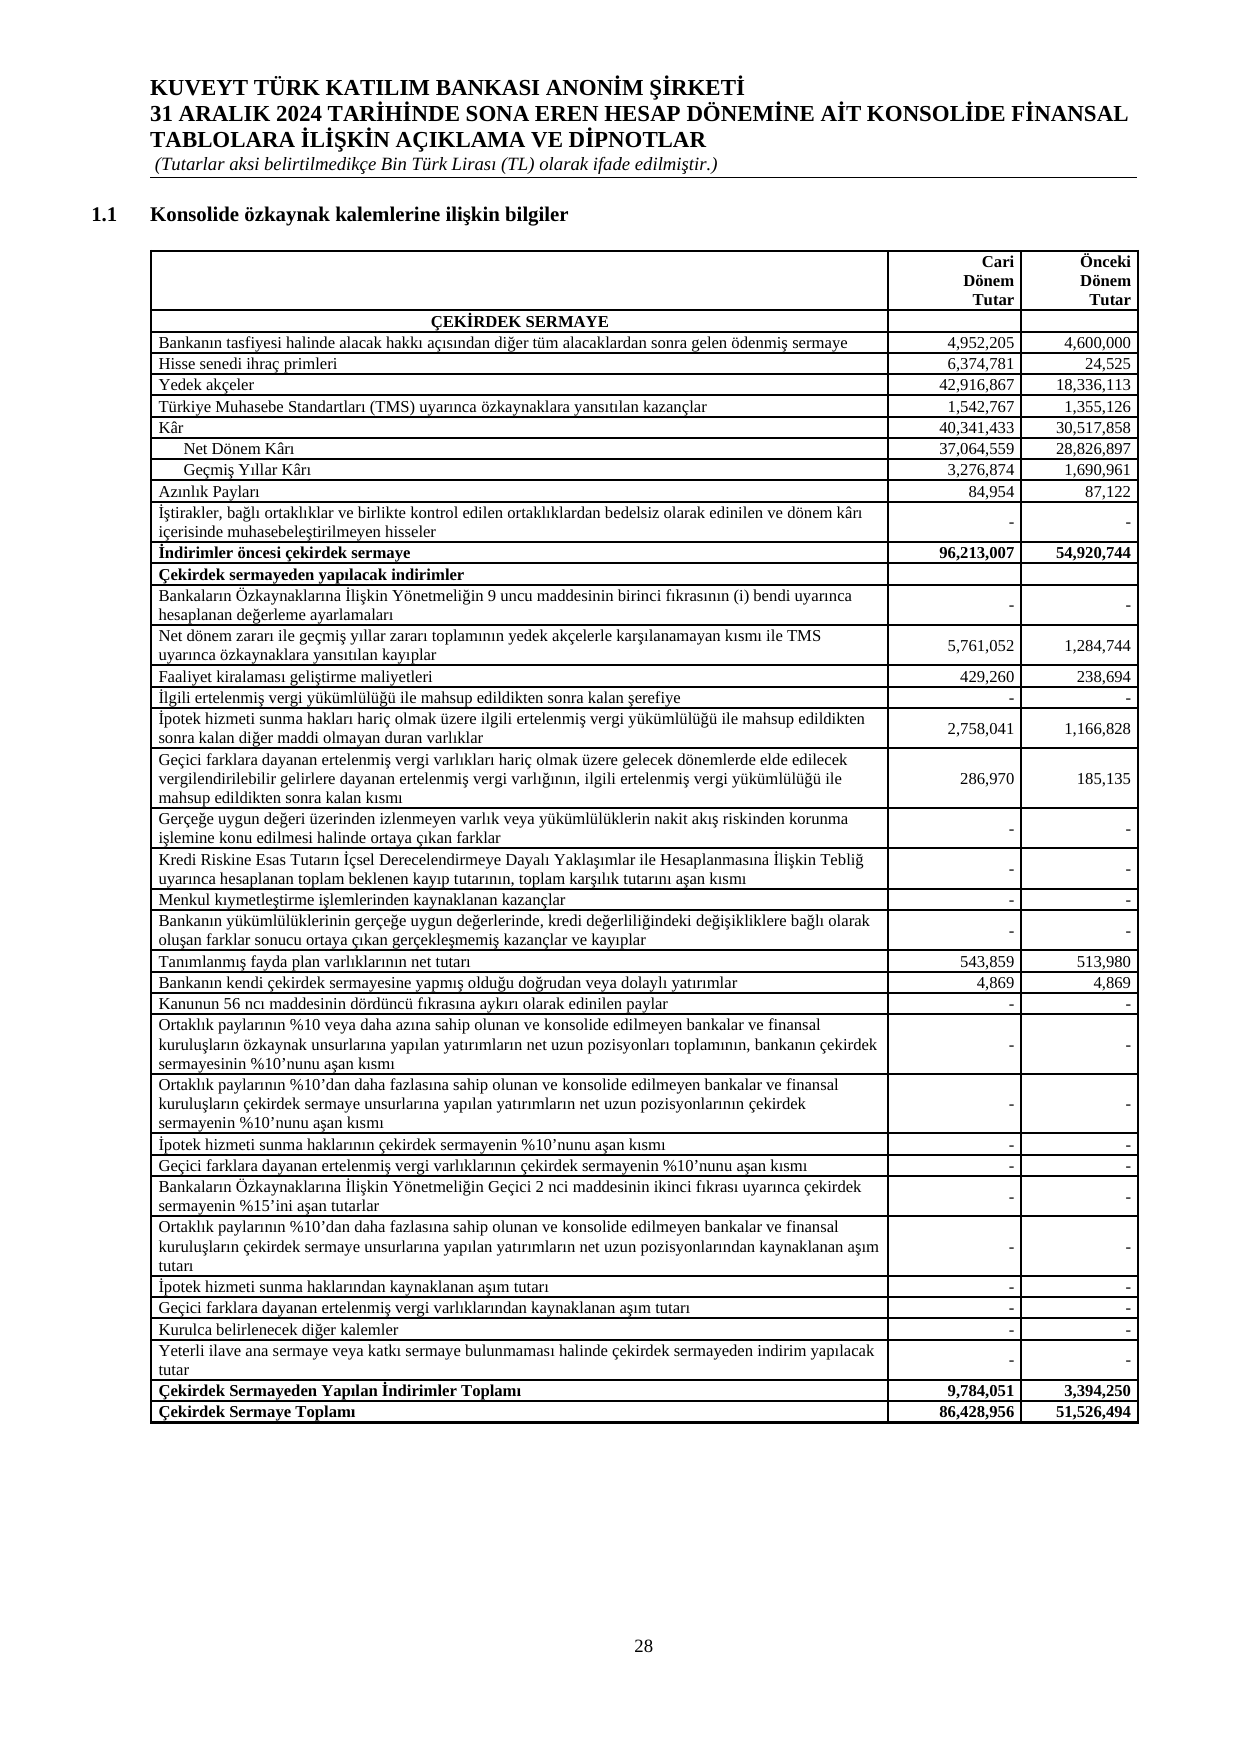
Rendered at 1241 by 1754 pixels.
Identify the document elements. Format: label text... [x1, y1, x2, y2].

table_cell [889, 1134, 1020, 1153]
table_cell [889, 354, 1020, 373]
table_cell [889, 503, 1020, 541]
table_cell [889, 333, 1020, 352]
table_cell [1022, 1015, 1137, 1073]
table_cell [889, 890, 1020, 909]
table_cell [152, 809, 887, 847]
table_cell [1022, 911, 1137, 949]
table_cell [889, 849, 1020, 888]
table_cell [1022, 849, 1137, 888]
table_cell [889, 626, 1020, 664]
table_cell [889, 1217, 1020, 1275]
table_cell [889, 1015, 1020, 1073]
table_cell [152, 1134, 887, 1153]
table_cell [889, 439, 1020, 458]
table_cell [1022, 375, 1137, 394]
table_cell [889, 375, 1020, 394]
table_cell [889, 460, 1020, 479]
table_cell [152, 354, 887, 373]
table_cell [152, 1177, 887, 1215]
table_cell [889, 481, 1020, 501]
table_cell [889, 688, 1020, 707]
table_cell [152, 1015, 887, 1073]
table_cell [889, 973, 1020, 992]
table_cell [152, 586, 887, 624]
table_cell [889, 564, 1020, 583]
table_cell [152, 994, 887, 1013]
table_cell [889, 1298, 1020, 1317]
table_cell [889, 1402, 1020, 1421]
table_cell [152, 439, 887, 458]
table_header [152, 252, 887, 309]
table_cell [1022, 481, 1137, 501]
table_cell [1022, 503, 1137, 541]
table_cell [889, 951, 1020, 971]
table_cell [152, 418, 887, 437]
text 1.1 Konsolide özkaynak kalemlerine ilişkin bilgiler [91, 202, 1137, 226]
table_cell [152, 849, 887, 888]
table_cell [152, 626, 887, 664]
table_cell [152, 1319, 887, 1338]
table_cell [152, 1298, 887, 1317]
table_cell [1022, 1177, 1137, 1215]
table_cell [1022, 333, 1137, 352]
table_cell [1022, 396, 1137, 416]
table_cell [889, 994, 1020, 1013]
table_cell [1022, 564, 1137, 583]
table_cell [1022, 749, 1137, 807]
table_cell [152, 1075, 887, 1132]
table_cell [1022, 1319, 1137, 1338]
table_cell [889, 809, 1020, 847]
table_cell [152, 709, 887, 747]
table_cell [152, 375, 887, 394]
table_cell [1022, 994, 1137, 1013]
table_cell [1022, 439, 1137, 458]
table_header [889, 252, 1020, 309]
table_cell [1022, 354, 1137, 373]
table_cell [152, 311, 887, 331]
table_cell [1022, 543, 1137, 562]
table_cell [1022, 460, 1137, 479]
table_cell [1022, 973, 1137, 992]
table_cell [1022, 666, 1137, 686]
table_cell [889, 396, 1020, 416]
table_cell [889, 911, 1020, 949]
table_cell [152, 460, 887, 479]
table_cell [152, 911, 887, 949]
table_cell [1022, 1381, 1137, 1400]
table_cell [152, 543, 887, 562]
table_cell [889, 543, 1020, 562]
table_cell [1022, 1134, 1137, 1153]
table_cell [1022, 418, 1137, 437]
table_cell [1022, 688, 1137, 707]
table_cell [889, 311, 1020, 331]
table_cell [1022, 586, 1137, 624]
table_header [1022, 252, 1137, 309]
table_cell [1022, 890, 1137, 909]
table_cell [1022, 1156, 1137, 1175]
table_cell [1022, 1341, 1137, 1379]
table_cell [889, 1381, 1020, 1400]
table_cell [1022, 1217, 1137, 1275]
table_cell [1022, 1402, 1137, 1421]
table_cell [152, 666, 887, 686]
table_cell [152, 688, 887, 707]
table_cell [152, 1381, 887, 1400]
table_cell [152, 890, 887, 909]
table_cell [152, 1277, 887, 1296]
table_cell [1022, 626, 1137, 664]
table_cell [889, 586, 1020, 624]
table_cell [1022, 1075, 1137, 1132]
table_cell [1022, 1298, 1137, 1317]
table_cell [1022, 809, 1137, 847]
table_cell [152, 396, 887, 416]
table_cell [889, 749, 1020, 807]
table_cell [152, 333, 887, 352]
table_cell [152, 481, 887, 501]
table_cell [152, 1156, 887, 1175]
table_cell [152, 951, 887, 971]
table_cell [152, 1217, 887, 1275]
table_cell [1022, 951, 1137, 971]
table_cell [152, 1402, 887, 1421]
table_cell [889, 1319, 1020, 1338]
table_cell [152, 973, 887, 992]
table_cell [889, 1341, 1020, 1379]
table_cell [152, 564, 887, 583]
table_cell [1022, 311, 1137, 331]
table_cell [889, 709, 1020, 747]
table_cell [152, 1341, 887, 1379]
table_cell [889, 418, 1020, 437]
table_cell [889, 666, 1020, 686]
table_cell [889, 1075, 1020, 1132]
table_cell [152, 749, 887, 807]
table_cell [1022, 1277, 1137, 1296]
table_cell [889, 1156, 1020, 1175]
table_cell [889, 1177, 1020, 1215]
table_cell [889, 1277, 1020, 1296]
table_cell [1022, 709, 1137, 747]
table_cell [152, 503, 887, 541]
